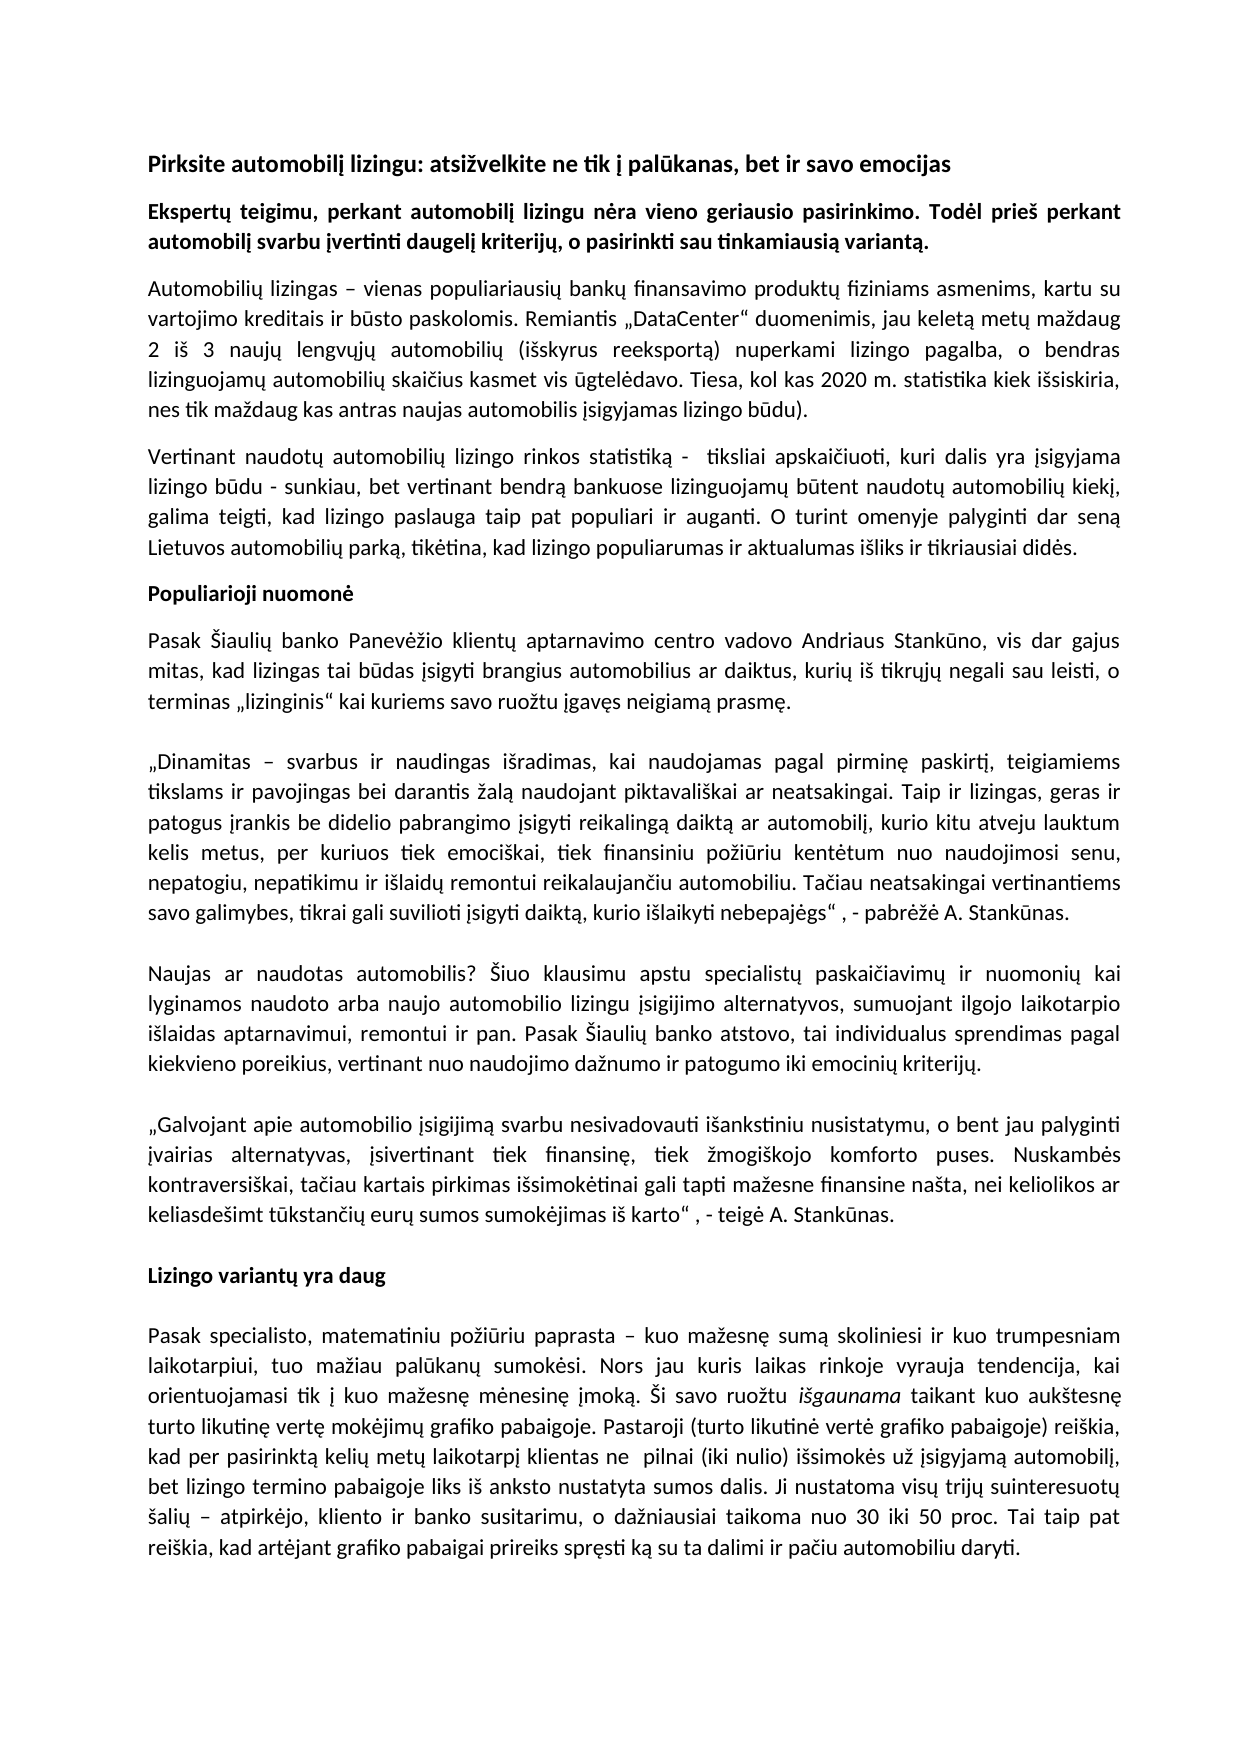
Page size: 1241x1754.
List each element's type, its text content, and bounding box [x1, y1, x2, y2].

text Naujas ar naudotas automobilis? Šiuo klausimu apstu specialistų paskaičiavimų ir nuomonių kai lyginamos naudoto arba naujo automobilio lizingu įsigijimo alternatyvos, sumuojant ilgojo laikotarpio išlaidas aptarnavimui, remontui ir pan. Pasak Šiaulių banko atstovo, tai individualus sprendimas pagal kiekvieno poreikius, vertinant nuo naudojimo dažnumo ir patogumo iki emocinių kriterijų. [148, 959, 1122, 1077]
text Lizingo variantų yra daug [148, 1261, 1122, 1289]
text „Galvojant apie automobilio įsigijimą svarbu nesivadovauti išankstiniu nusistatymu, o bent jau palyginti įvairias alternatyvas, įsivertinant tiek finansinę, tiek žmogiškojo komforto puses. Nuskambės kontraversiškai, tačiau kartais pirkimas išsimokėtinai gali tapti mažesne finansine našta, nei keliolikos ar keliasdešimt tūkstančių eurų sumos sumokėjimas iš karto“ , - teigė A. Stankūnas. [148, 1110, 1122, 1228]
text Pirksite automobilį lizingu: atsižvelkite ne tik į palūkanas, bet ir savo emocijas [148, 148, 1122, 178]
text Ekspertų teigimu, perkant automobilį lizingu nėra vieno geriausio pasirinkimo. Todėl prieš perkant automobilį svarbu įvertinti daugelį kriterijų, o pasirinkti sau tinkamiausią variantą. [148, 197, 1122, 256]
text Automobilių lizingas – vienas populiariausių bankų finansavimo produktų fiziniams asmenims, kartu su vartojimo kreditais ir būsto paskolomis. Remiantis „DataCenter“ duomenimis, jau keletą metų maždaug 2 iš 3 naujų lengvųjų automobilių (išskyrus reeksportą) nuperkami lizingo pagalba, o bendras lizinguojamų automobilių skaičius kasmet vis ūgtelėdavo. Tiesa, kol kas 2020 m. statistika kiek išsiskiria, nes tik maždaug kas antras naujas automobilis įsigyjamas lizingo būdu). [148, 274, 1122, 423]
text Pasak Šiaulių banko Panevėžio klientų aptarnavimo centro vadovo Andriaus Stankūno, vis dar gajus mitas, kad lizingas tai būdas įsigyti brangius automobilius ar daiktus, kurių iš tikrųjų negali sau leisti, o terminas „lizinginis“ kai kuriems savo ruožtu įgavęs neigiamą prasmę. [148, 626, 1122, 715]
text Populiarioji nuomonė [148, 579, 1122, 608]
text Pasak specialisto, matematiniu požiūriu paprasta – kuo mažesnę sumą skoliniesi ir kuo trumpesniam laikotarpiui, tuo mažiau palūkanų sumokėsi. Nors jau kuris laikas rinkoje vyrauja tendencija, kai orientuojamasi tik į kuo mažesnę mėnesinę įmoką. Ši savo ruožtu išgaunama taikant kuo aukštesnę turto likutinę vertę mokėjimų grafiko pabaigoje. Pastaroji (turto likutinė vertė grafiko pabaigoje) reiškia, kad per pasirinktą kelių metų laikotarpį klientas ne pilnai (iki nulio) išsimokės už įsigyjamą automobilį, bet lizingo termino pabaigoje liks iš anksto nustatyta sumos dalis. Ji nustatoma visų trijų suinteresuotų šalių – atpirkėjo, kliento ir banko susitarimu, o dažniausiai taikoma nuo 30 iki 50 proc. Tai taip pat reiškia, kad artėjant grafiko pabaigai prireiks spręsti ką su ta dalimi ir pačiu automobiliu daryti. [148, 1321, 1122, 1561]
text Vertinant naudotų automobilių lizingo rinkos statistiką - tiksliai apskaičiuoti, kuri dalis yra įsigyjama lizingo būdu - sunkiau, bet vertinant bendrą bankuose lizinguojamų būtent naudotų automobilių kiekį, galima teigti, kad lizingo paslauga taip pat populiari ir auganti. O turint omenyje palyginti dar seną Lietuvos automobilių parką, tikėtina, kad lizingo populiarumas ir aktualumas išliks ir tikriausiai didės. [148, 442, 1122, 561]
text „Dinamitas – svarbus ir naudingas išradimas, kai naudojamas pagal pirminę paskirtį, teigiamiems tikslams ir pavojingas bei darantis žalą naudojant piktavališkai ar neatsakingai. Taip ir lizingas, geras ir patogus įrankis be didelio pabrangimo įsigyti reikalingą daiktą ar automobilį, kurio kitu atveju lauktum kelis metus, per kuriuos tiek emociškai, tiek finansiniu požiūriu kentėtum nuo naudojimosi senu, nepatogiu, nepatikimu ir išlaidų remontui reikalaujančiu automobiliu. Tačiau neatsakingai vertinantiems savo galimybes, tikrai gali suvilioti įsigyti daiktą, kurio išlaikyti nebepajėgs“ , - pabrėžė A. Stankūnas. [148, 747, 1122, 926]
